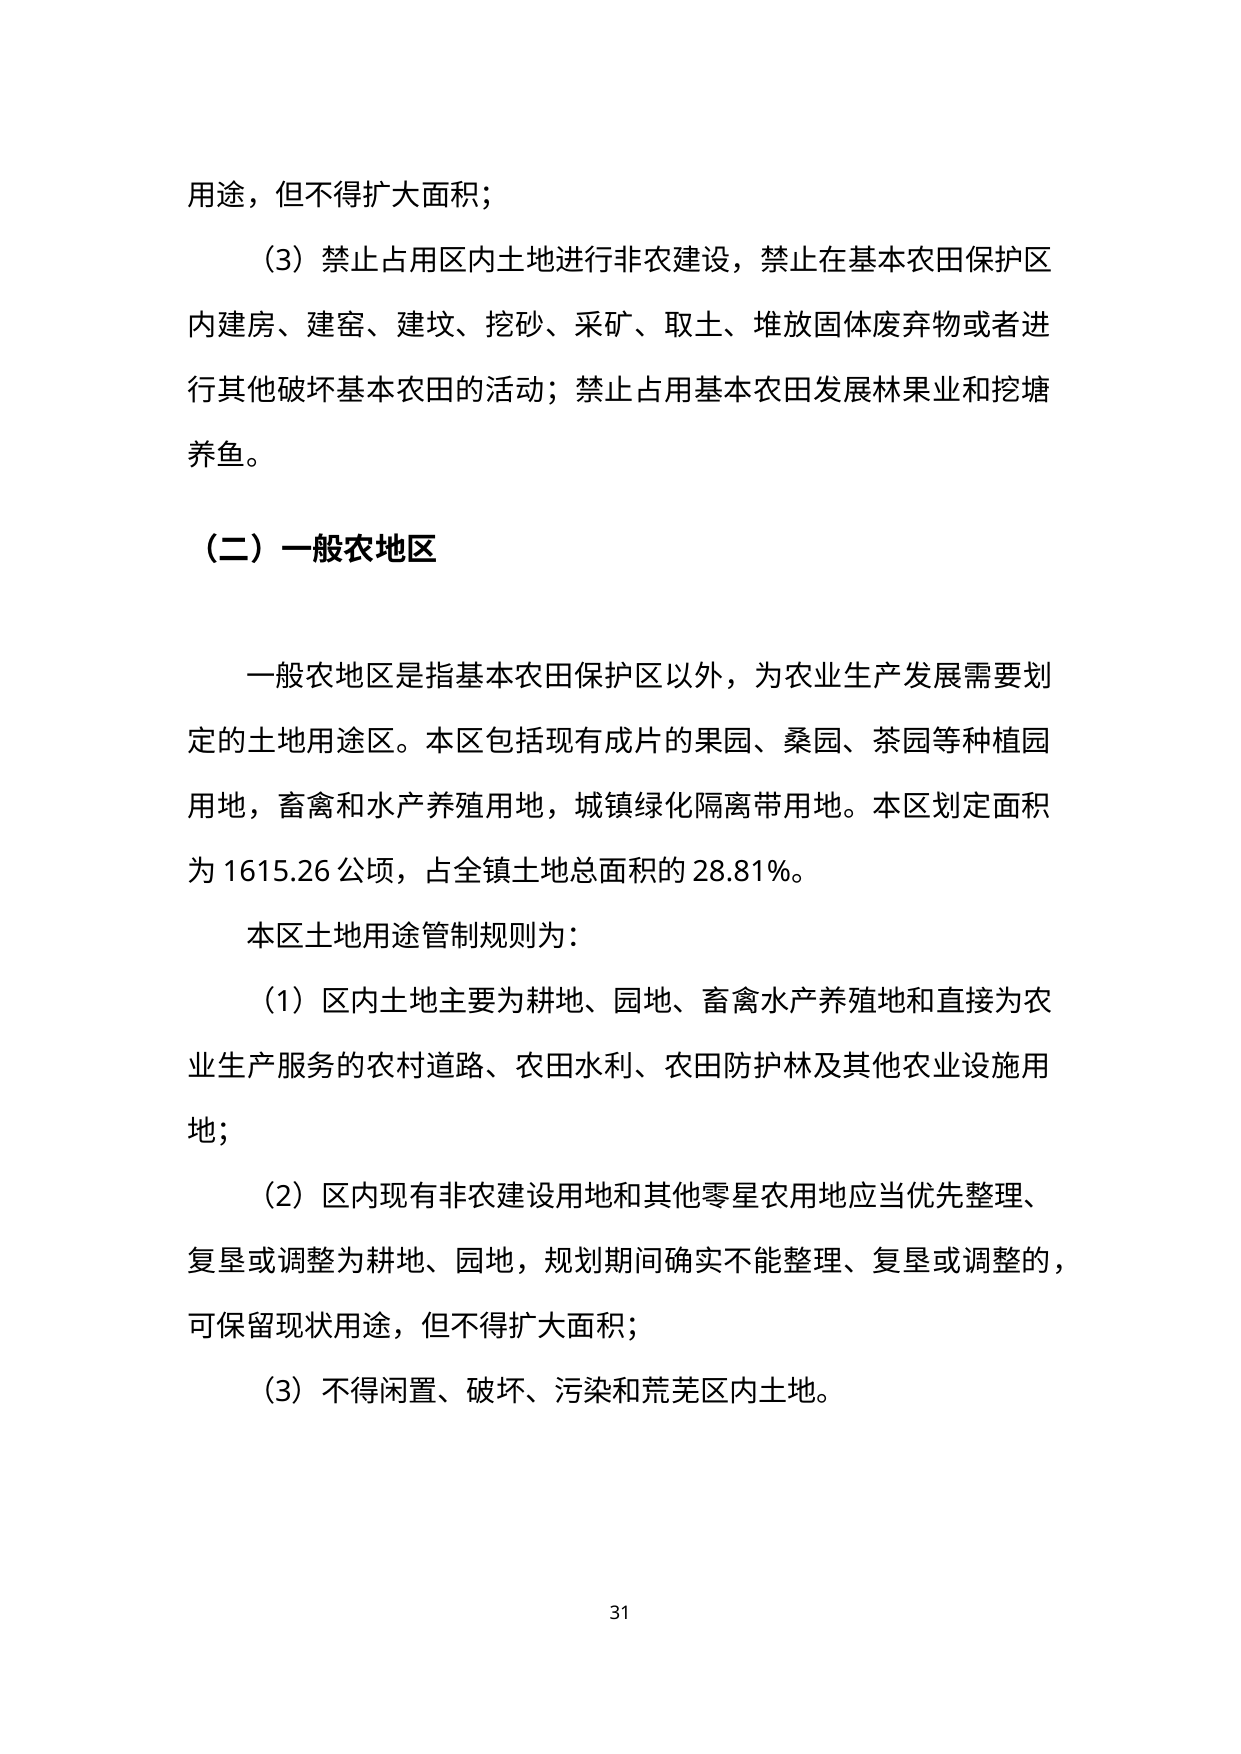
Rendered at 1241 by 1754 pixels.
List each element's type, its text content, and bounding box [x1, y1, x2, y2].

text （1）区内土地主要为耕地、园地、畜禽水产养殖地和直接为农业生产服务的农村道路、农田水利、农田防护林及其他农业设施用地； [187, 966, 1053, 1161]
subtitle （二）一般农地区 [187, 514, 1053, 579]
text （3）禁止占用区内土地进行非农建设，禁止在基本农田保护区内建房、建窑、建坟、挖砂、采矿、取土、堆放固体废弃物或者进行其他破坏基本农田的活动；禁止占用基本农田发展林果业和挖塘养鱼。 [187, 225, 1053, 485]
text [187, 160, 1053, 225]
text （3）不得闲置、破坏、污染和荒芜区内土地。 [187, 1356, 1053, 1421]
text 一般农地区是指基本农田保护区以外，为农业生产发展需要划定的土地用途区。本区包括现有成片的果园、桑园、茶园等种植园用地，畜禽和水产养殖用地，城镇绿化隔离带用地。本区划定面积为1615.26公顷，占全镇土地总面积的28.81%。 [187, 641, 1053, 901]
text （2）区内现有非农建设用地和其他零星农用地应当优先整理、复垦或调整为耕地、园地，规划期间确实不能整理、复垦或调整的，可保留现状用途，但不得扩大面积； [187, 1161, 1053, 1356]
text 本区土地用途管制规则为： [187, 901, 1053, 966]
